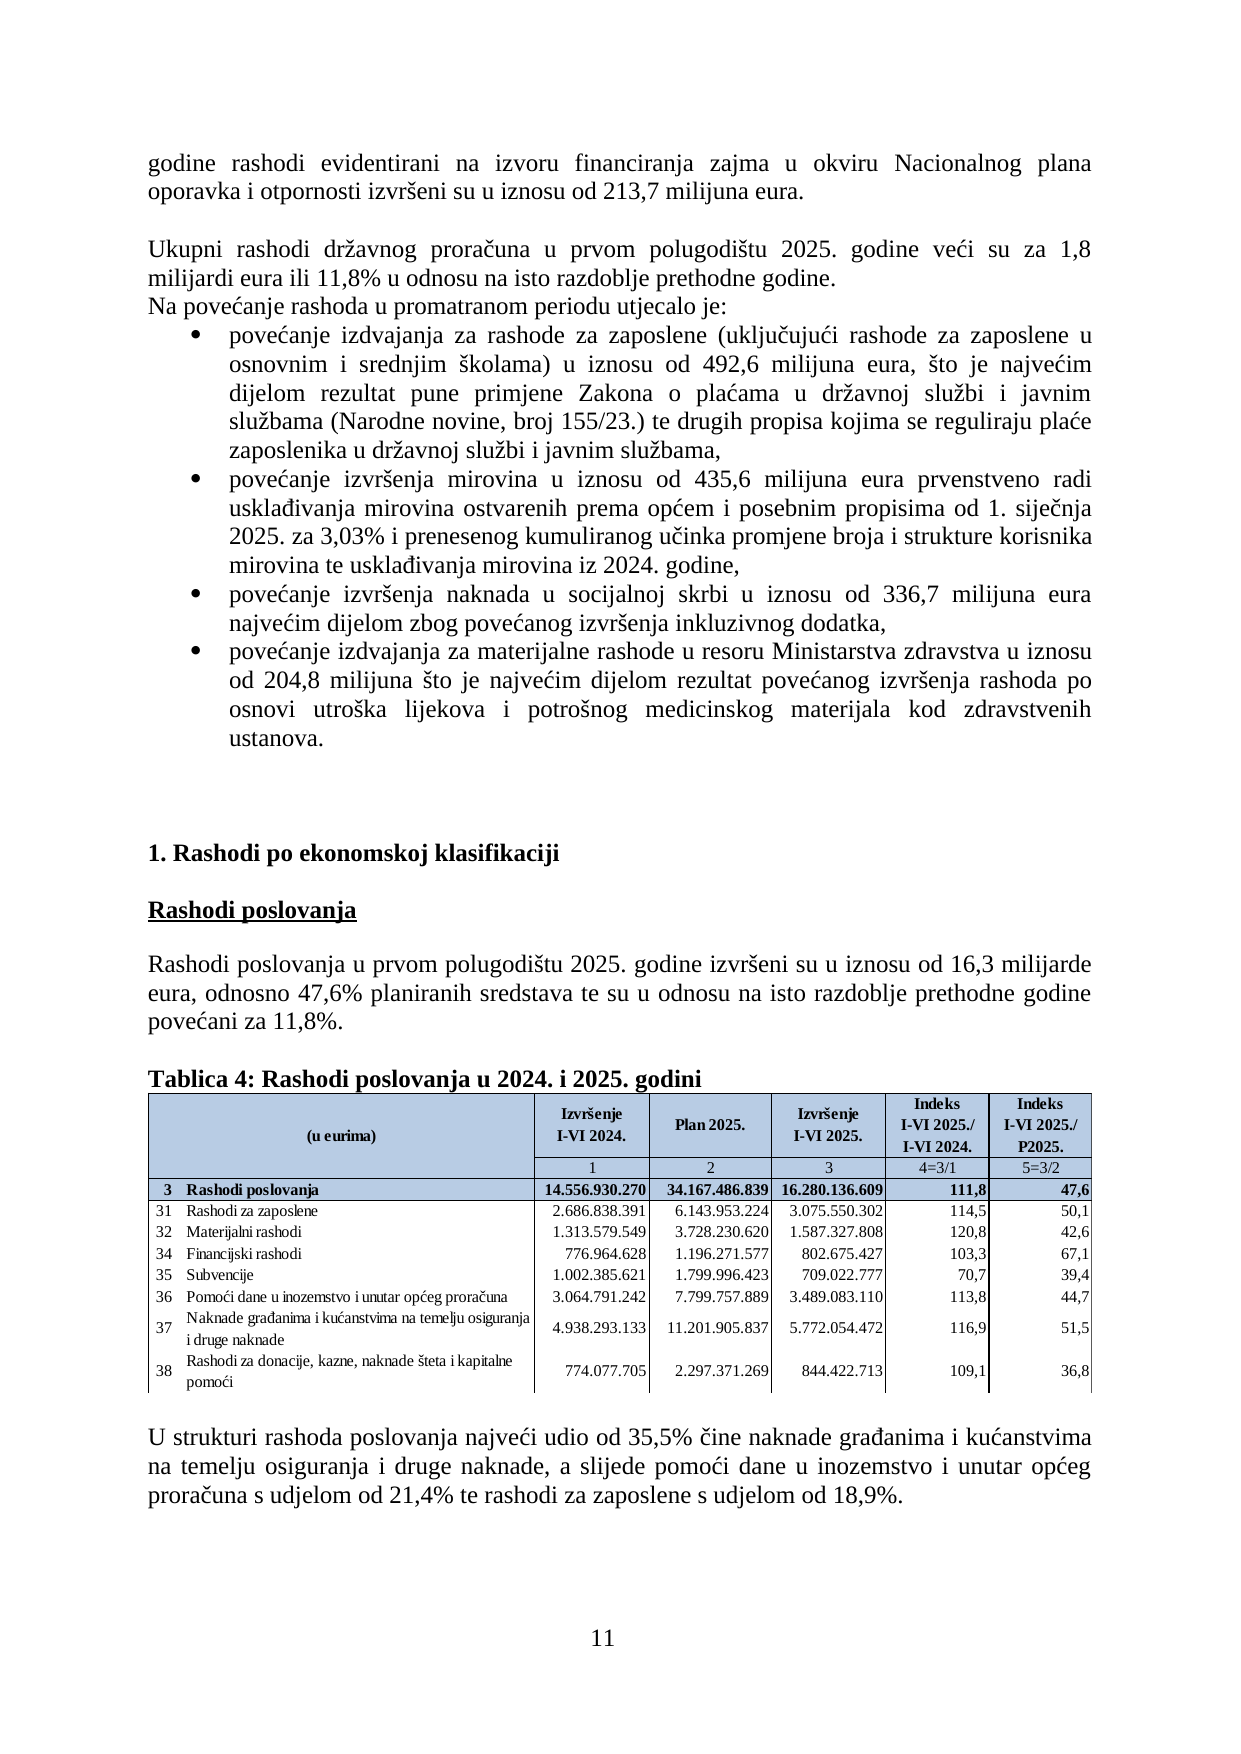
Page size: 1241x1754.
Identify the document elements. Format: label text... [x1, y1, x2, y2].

list Rashodi poslovanja [148, 895, 1093, 924]
text U strukturi rashoda poslovanja najveći udio od 35,5% čine naknade građanima i kućanstvima na temelju osiguranja i druge naknade, a slijede pomoći dane u inozemstvo i unutar općeg proračuna s udjelom od 21,4% te rashodi za zaposlene s udjelom od 18,9%. [148, 1422, 1093, 1509]
text Tablica 4: Rashodi poslovanja u 2024. i 2025. godini [148, 1064, 1093, 1093]
text Rashodi poslovanja u prvom polugodištu 2025. godine izvršeni su u iznosu od 16,3 milijarde eura, odnosno 47,6% planiranih sredstava te su u odnosu na isto razdoblje prethodne godine povećani za 11,8%. [148, 949, 1093, 1035]
text Na povećanje rashoda u promatranom periodu utjecalo je: [148, 291, 1093, 320]
text 1. Rashodi po ekonomskoj klasifikaciji [148, 838, 1093, 866]
list povećanje izvršenja naknada u socijalnoj skrbi u iznosu od 336,7 milijuna eura najvećim dijelom zbog povećanog izvršenja inkluzivnog dodatka, [191, 579, 1093, 636]
list povećanje izvršenja mirovina u iznosu od 435,6 milijuna eura prvenstveno radi usklađivanja mirovina ostvarenih prema općem i posebnim propisima od 1. siječnja 2025. za 3,03% i prenesenog kumuliranog učinka promjene broja i strukture korisnika mirovina te usklađivanja mirovina iz 2024. godine, [191, 464, 1093, 579]
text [148, 148, 1093, 205]
list povećanje izdvajanja za rashode za zaposlene (uključujući rashode za zaposlene u osnovnim i srednjim školama) u iznosu od 492,6 milijuna eura, što je najvećim dijelom rezultat pune primjene Zakona o plaćama u državnoj službi i javnim službama (Narodne novine, broj 155/23.) te drugih propisa kojima se reguliraju plaće zaposlenika u državnoj službi i javnim službama, [191, 320, 1093, 464]
list povećanje izdvajanja za materijalne rashode u resoru Ministarstva zdravstva u iznosu od 204,8 milijuna što je najvećim dijelom rezultat povećanog izvršenja rashoda po osnovi utroška lijekova i potrošnog medicinskog materijala kod zdravstvenih ustanova. [191, 636, 1093, 751]
text Ukupni rashodi državnog proračuna u prvom polugodištu 2025. godine veći su za 1,8 milijardi eura ili 11,8% u odnosu na isto razdoblje prethodne godine. [148, 234, 1093, 291]
